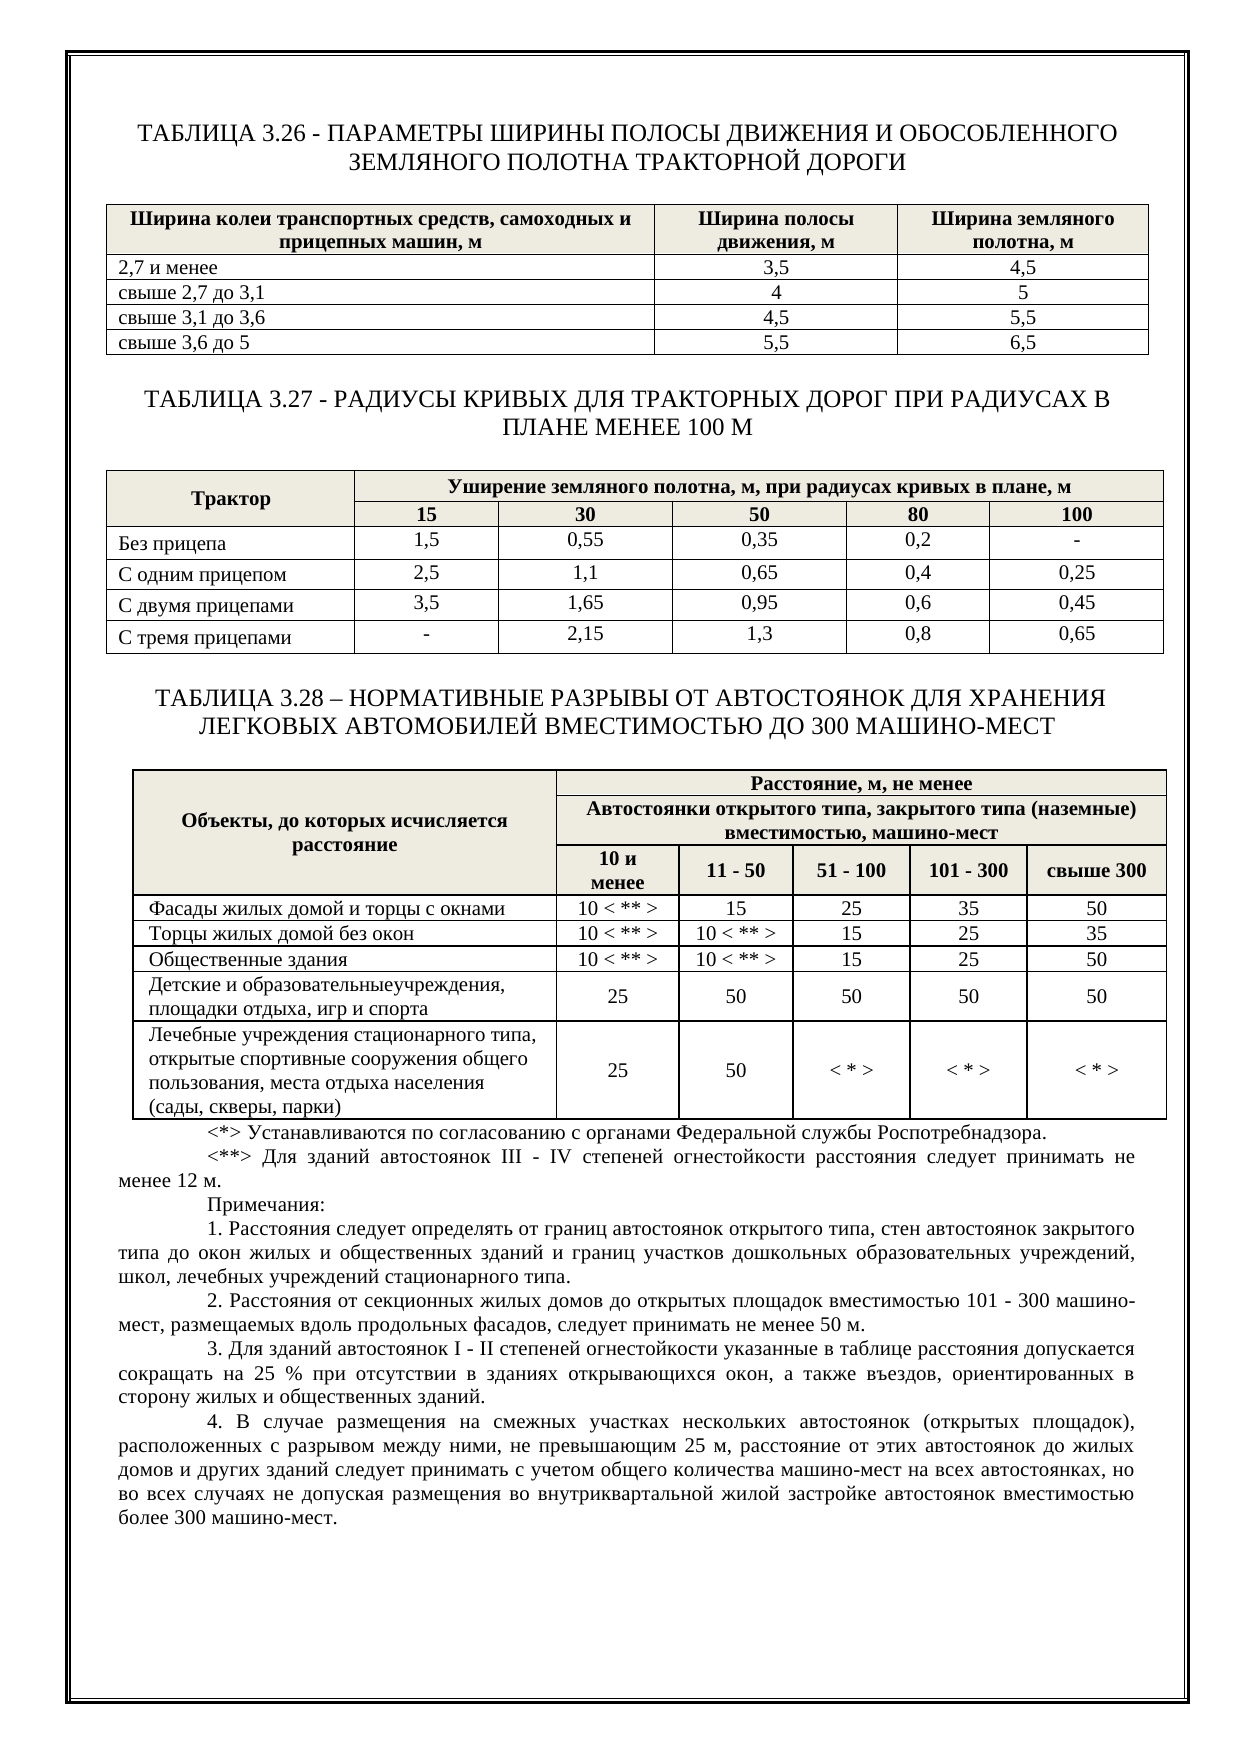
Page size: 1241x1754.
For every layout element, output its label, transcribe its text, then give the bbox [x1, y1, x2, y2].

table_cell 5 [898, 280, 1148, 304]
table_cell 50 [794, 972, 909, 1020]
table_header Объекты, до которых исчисляется расстояние [134, 771, 556, 894]
table_cell 35 [911, 896, 1026, 919]
text 3. Для зданий автостоянок I - II степеней огнестойкости указанные в таблице расстояния допускается сокращать на 25 % при отсутствии в зданиях открывающихся окон, а также въездов, ориентированных в сторону жилых и общественных зданий. [118, 1336, 1137, 1408]
table_cell 1,65 [499, 590, 672, 620]
table_cell - [355, 621, 498, 653]
text 4. В случае размещения на смежных участках нескольких автостоянок (открытых площадок), расположенных с разрывом между ними, не превышающим 25 м, расстояние от этих автостоянок до жилых домов и других зданий следует принимать с учетом общего количества машино-мест на всех автостоянках, но во всех случаях не допуская размещения во внутриквартальной жилой застройке автостоянок вместимостью более 300 машино-мест. [118, 1408, 1137, 1529]
table_cell < * > [1028, 1022, 1166, 1118]
text Таблица 3.28 – НОРМАТИВНЫЕ РАЗРЫВЫ ОТ АВТОСТОЯНОК ДЛЯ ХРАНЕНИЯ ЛЕГКОВЫХ АВТОМОБИЛЕЙ ВМЕСТИМОСТЬЮ ДО 300 МАШИНО-МЕСТ [118, 683, 1137, 740]
table_cell 11 - 50 [680, 846, 792, 894]
table_cell 4,5 [655, 305, 897, 329]
table_cell Общественные здания [134, 947, 556, 971]
table_cell 10 < ** > [557, 947, 678, 971]
table_cell 25 [557, 972, 678, 1020]
text 2. Расстояния от секционных жилых домов до открытых площадок вместимостью 101 - 300 машино-мест, размещаемых вдоль продольных фасадов, следует принимать не менее 50 м. [118, 1288, 1137, 1336]
table_header Расстояние, м, не менее [557, 771, 1166, 794]
table_cell 1,1 [499, 560, 672, 589]
table_cell 30 [499, 502, 672, 526]
table_cell 25 [794, 896, 909, 919]
table_cell 0,25 [990, 560, 1163, 589]
table_cell 15 [794, 947, 909, 971]
text Примечания: [118, 1192, 1137, 1216]
table_cell 0,8 [847, 621, 989, 653]
table_header Ширина земляного полотна, м [898, 205, 1148, 253]
table_cell 0,65 [673, 560, 846, 589]
table_cell 3,5 [355, 590, 498, 620]
table_cell 10 < ** > [680, 921, 792, 945]
table_cell 50 [911, 972, 1026, 1020]
table_header Ширина полосы движения, м [655, 205, 897, 253]
table_cell 5,5 [898, 305, 1148, 329]
table_cell свыше 2,7 до 3,1 [107, 280, 654, 304]
table_header Трактор [107, 471, 354, 526]
table_cell 50 [1028, 896, 1166, 919]
table_cell 0,95 [673, 590, 846, 620]
table_cell Фасады жилых домой и торцы с окнами [134, 896, 556, 919]
table_cell 6,5 [898, 330, 1148, 354]
table_cell 0,2 [847, 527, 989, 559]
table_cell 2,15 [499, 621, 672, 653]
table_cell 0,65 [990, 621, 1163, 653]
table_cell 1,5 [355, 527, 498, 559]
table_cell С тремя прицепами [107, 621, 354, 653]
table_cell 101 - 300 [911, 846, 1026, 894]
table_cell 80 [847, 502, 989, 526]
table_cell свыше 3,6 до 5 [107, 330, 654, 354]
table_cell 2,5 [355, 560, 498, 589]
table_cell Лечебные учреждения стационарного типа, открытые спортивные сооружения общего пользования, места отдыха населения (сады, скверы, парки) [134, 1022, 556, 1118]
table_cell Автостоянки открытого типа, закрытого типа (наземные) вместимостью, машино-мест [557, 796, 1166, 844]
table_cell свыше 3,1 до 3,6 [107, 305, 654, 329]
table_cell 0,45 [990, 590, 1163, 620]
text 1. Расстояния следует определять от границ автостоянок открытого типа, стен автостоянок закрытого типа до окон жилых и общественных зданий и границ участков дошкольных образовательных учреждений, школ, лечебных учреждений стационарного типа. [118, 1216, 1137, 1288]
table_cell 4 [655, 280, 897, 304]
table_cell 51 - 100 [794, 846, 909, 894]
table_cell 2,7 и менее [107, 255, 654, 279]
table_cell 0,4 [847, 560, 989, 589]
table_cell 25 [557, 1022, 678, 1118]
table_cell 10 < ** > [557, 921, 678, 945]
table_cell С одним прицепом [107, 560, 354, 589]
table_cell 35 [1028, 921, 1166, 945]
table_cell < * > [911, 1022, 1026, 1118]
table_cell 5,5 [655, 330, 897, 354]
table_cell 25 [911, 921, 1026, 945]
table_cell 15 [794, 921, 909, 945]
table_cell свыше 300 [1028, 846, 1166, 894]
table_cell 1,3 [673, 621, 846, 653]
table_cell Детские и образовательныеучреждения, площадки отдыха, игр и спорта [134, 972, 556, 1020]
table_cell - [990, 527, 1163, 559]
text <*> Устанавливаются по согласованию с органами Федеральной службы Роспотребнадзора. [118, 1120, 1137, 1144]
table_cell Без прицепа [107, 527, 354, 559]
text ТАБЛИЦА 3.26 - ПАРАМЕТРЫ ШИРИНЫ ПОЛОСЫ ДВИЖЕНИЯ И ОБОСОБЛЕННОГО ЗЕМЛЯНОГО ПОЛОТНА ТРАКТОРНОЙ ДОРОГИ [118, 118, 1137, 176]
table_cell С двумя прицепами [107, 590, 354, 620]
table_cell 50 [673, 502, 846, 526]
table_cell 50 [1028, 972, 1166, 1020]
text <**> Для зданий автостоянок III - IV степеней огнестойкости расстояния следует принимать не менее 12 м. [118, 1144, 1137, 1192]
table_cell 50 [1028, 947, 1166, 971]
table_cell 4,5 [898, 255, 1148, 279]
table_cell 10 < ** > [557, 896, 678, 919]
table_cell 50 [680, 972, 792, 1020]
table_header Ширина колеи транспортных средств, самоходных и прицепных машин, м [107, 205, 654, 253]
table_cell 10 и менее [557, 846, 678, 894]
table_cell 0,55 [499, 527, 672, 559]
table_cell Торцы жилых домой без окон [134, 921, 556, 945]
table_cell 100 [990, 502, 1163, 526]
table_cell 10 < ** > [680, 947, 792, 971]
table_cell 25 [911, 947, 1026, 971]
table_cell 0,35 [673, 527, 846, 559]
text Таблица 3.27 - Радиусы кривых для тракторных дорог при радиусах в плане менее [118, 384, 1137, 441]
table_cell 3,5 [655, 255, 897, 279]
table_cell < * > [794, 1022, 909, 1118]
table_cell 0,6 [847, 590, 989, 620]
table_header Уширение земляного полотна, м, при радиусах кривых в плане, м [355, 471, 1163, 501]
table_cell 15 [355, 502, 498, 526]
table_cell 15 [680, 896, 792, 919]
table_cell 50 [680, 1022, 792, 1118]
